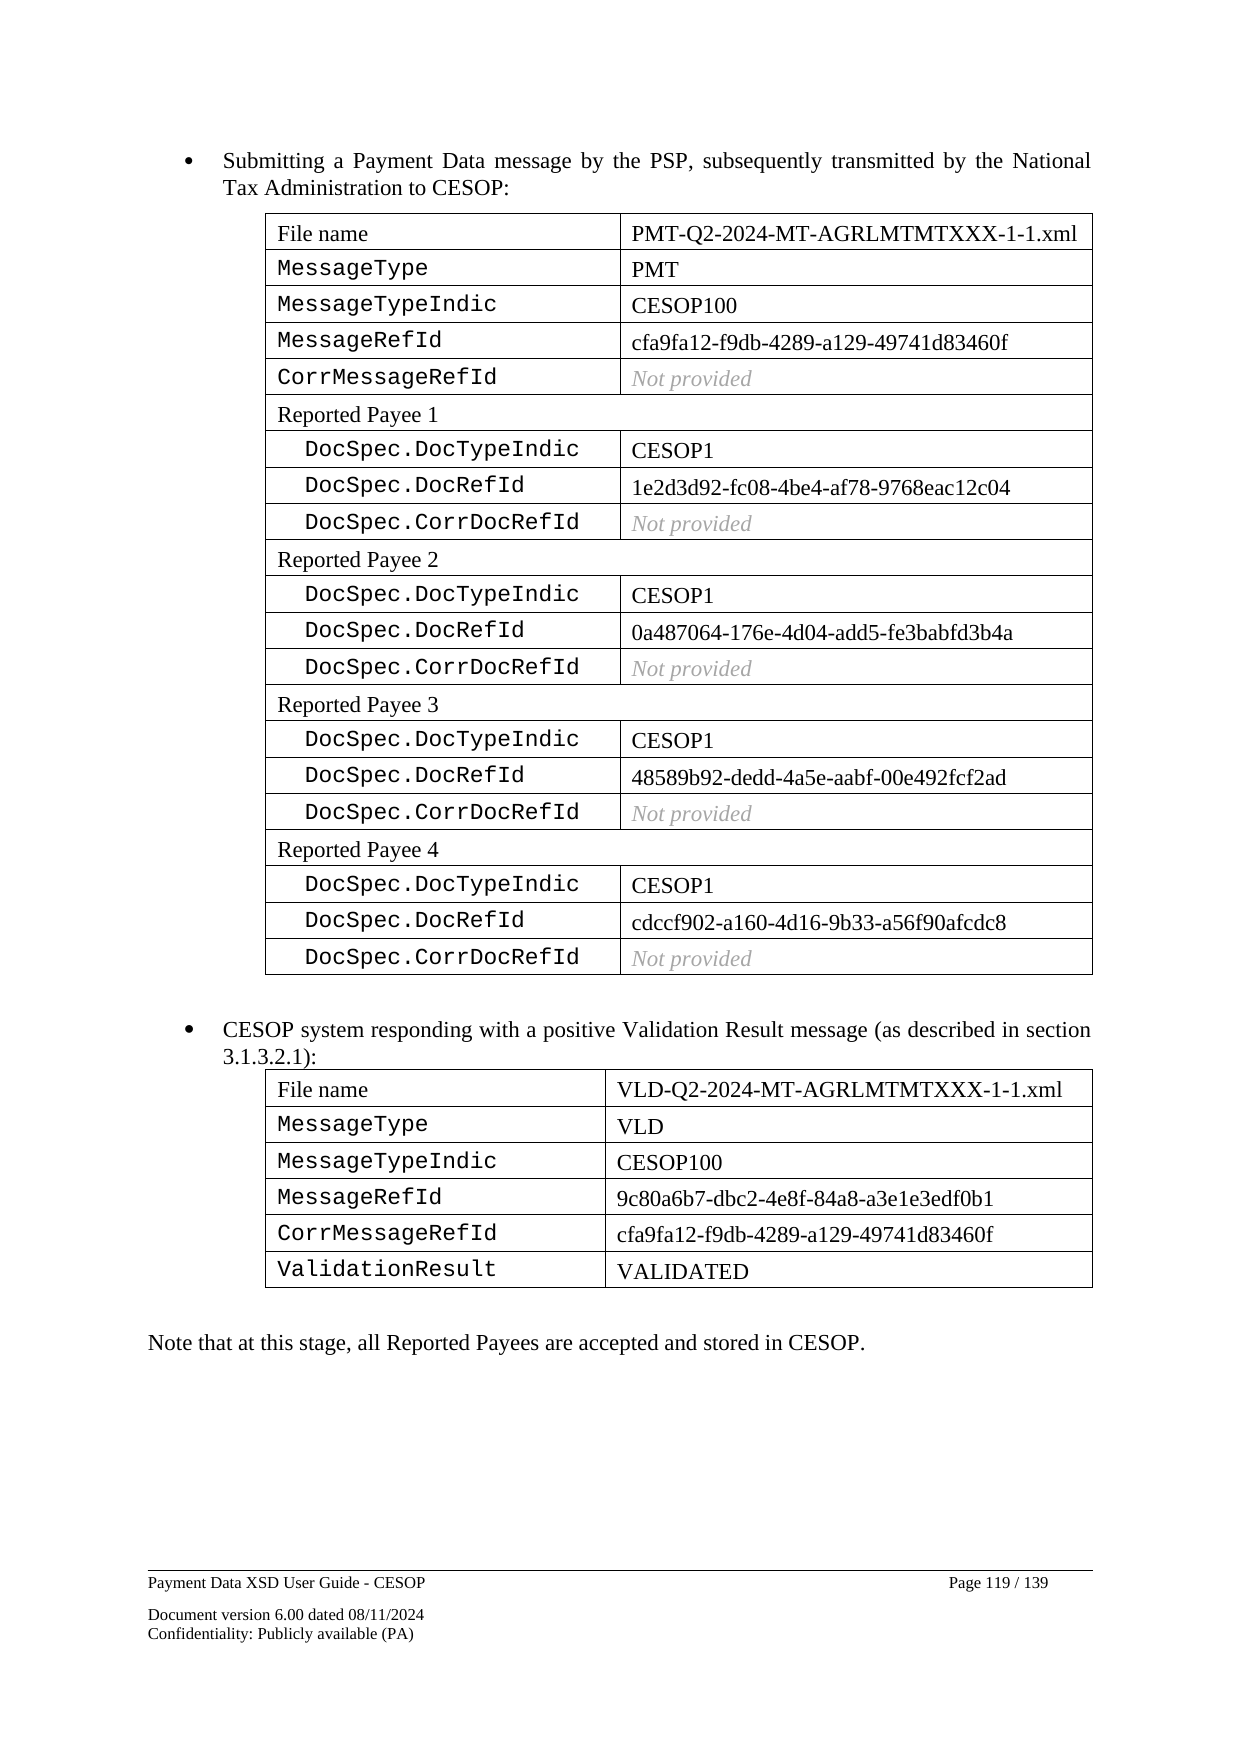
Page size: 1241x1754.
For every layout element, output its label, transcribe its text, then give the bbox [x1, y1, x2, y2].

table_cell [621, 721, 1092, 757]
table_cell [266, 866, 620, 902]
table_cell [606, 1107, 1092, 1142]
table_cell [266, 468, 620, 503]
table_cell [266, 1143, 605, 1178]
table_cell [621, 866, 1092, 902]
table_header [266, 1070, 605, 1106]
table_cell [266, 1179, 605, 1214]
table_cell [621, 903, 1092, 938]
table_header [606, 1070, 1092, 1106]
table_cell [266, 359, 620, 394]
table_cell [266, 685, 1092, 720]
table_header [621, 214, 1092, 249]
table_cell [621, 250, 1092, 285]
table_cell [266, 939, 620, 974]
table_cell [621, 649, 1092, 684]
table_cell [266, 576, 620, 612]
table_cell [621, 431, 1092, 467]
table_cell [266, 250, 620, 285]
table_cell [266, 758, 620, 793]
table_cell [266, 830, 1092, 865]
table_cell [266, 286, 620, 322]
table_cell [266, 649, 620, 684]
list Submitting a Payment Data message by the PSP, subsequently transmitted by the National Tax Administration to CESOP: [185, 148, 1093, 200]
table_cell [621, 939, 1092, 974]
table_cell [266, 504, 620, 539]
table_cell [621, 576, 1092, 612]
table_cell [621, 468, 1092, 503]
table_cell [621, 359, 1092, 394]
text Note that at this stage, all Reported Payees are accepted and stored in CESOP. [148, 1329, 1093, 1356]
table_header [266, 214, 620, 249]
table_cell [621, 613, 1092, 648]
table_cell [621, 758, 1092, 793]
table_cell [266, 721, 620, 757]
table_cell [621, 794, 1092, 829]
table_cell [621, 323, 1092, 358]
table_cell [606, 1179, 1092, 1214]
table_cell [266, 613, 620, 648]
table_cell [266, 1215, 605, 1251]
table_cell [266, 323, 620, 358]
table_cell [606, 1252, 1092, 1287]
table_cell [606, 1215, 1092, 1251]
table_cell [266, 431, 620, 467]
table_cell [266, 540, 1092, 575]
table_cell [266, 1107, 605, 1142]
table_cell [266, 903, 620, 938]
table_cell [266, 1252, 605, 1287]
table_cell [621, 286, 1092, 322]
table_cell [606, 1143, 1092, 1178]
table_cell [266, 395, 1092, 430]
list CESOP system responding with a positive Validation Result message (as described in section 3.1.3.2.1): [185, 1017, 1093, 1069]
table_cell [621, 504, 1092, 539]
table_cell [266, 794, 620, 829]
